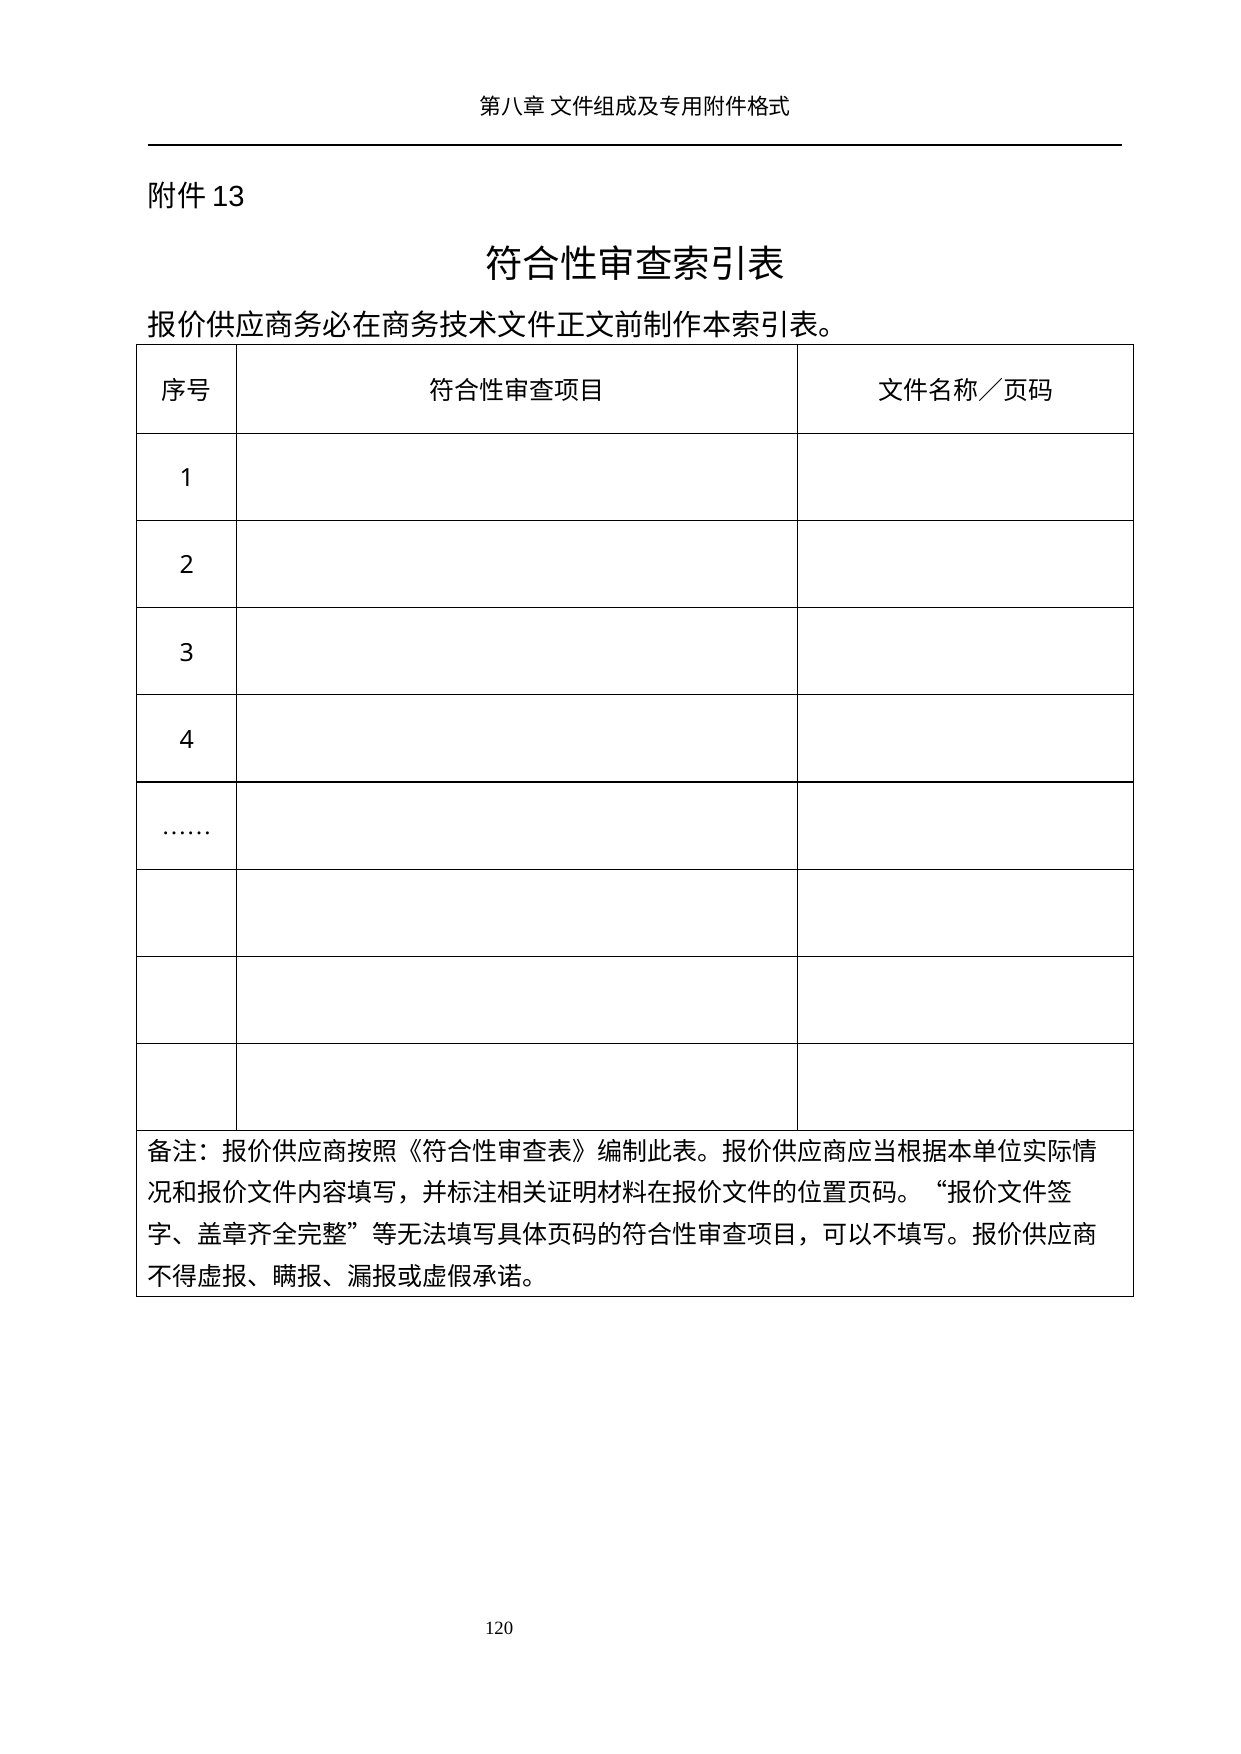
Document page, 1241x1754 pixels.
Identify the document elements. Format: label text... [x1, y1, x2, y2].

table_cell [798, 521, 1133, 607]
table_cell [237, 608, 797, 694]
table_cell [798, 608, 1133, 694]
table_cell [798, 957, 1133, 1043]
table_cell 3 [137, 608, 236, 694]
text 符合性审查索引表 [148, 231, 1122, 289]
table_cell [798, 783, 1133, 868]
table_cell [137, 957, 236, 1043]
table_header 序号 [137, 345, 236, 433]
table_cell 备注：报价供应商按照《符合性审查表》编制此表。报价供应商应当根据本单位实际情况和报价文件内容填写，并标注相关证明材料在报价文件的位置页码。“报价文件签字、盖章齐全完整”等无法填写具体页码的符合性审查项目，可以不填写。报价供应商不得虚报、瞒报、漏报或虚假承诺。 [137, 1131, 1133, 1296]
text 报价供应商务必在商务技术文件正文前制作本索引表。 [148, 302, 1122, 343]
table_cell 1 [137, 434, 236, 520]
table_cell [137, 870, 236, 956]
table_cell [798, 870, 1133, 956]
table_cell [237, 1044, 797, 1130]
table_cell …… [137, 783, 236, 868]
table_cell [237, 521, 797, 607]
table_cell 4 [137, 695, 236, 781]
table_cell [237, 695, 797, 781]
table_cell [798, 695, 1133, 781]
table_cell [237, 957, 797, 1043]
table_cell [798, 1044, 1133, 1130]
table_cell 2 [137, 521, 236, 607]
table_cell [137, 1044, 236, 1130]
table_header 文件名称∕页码 [798, 345, 1133, 433]
table_cell [237, 870, 797, 956]
table_cell [237, 434, 797, 520]
table_cell [798, 434, 1133, 520]
subtitle 附件13 [148, 160, 1122, 218]
table_header 符合性审查项目 [237, 345, 797, 433]
table_cell [237, 783, 797, 868]
